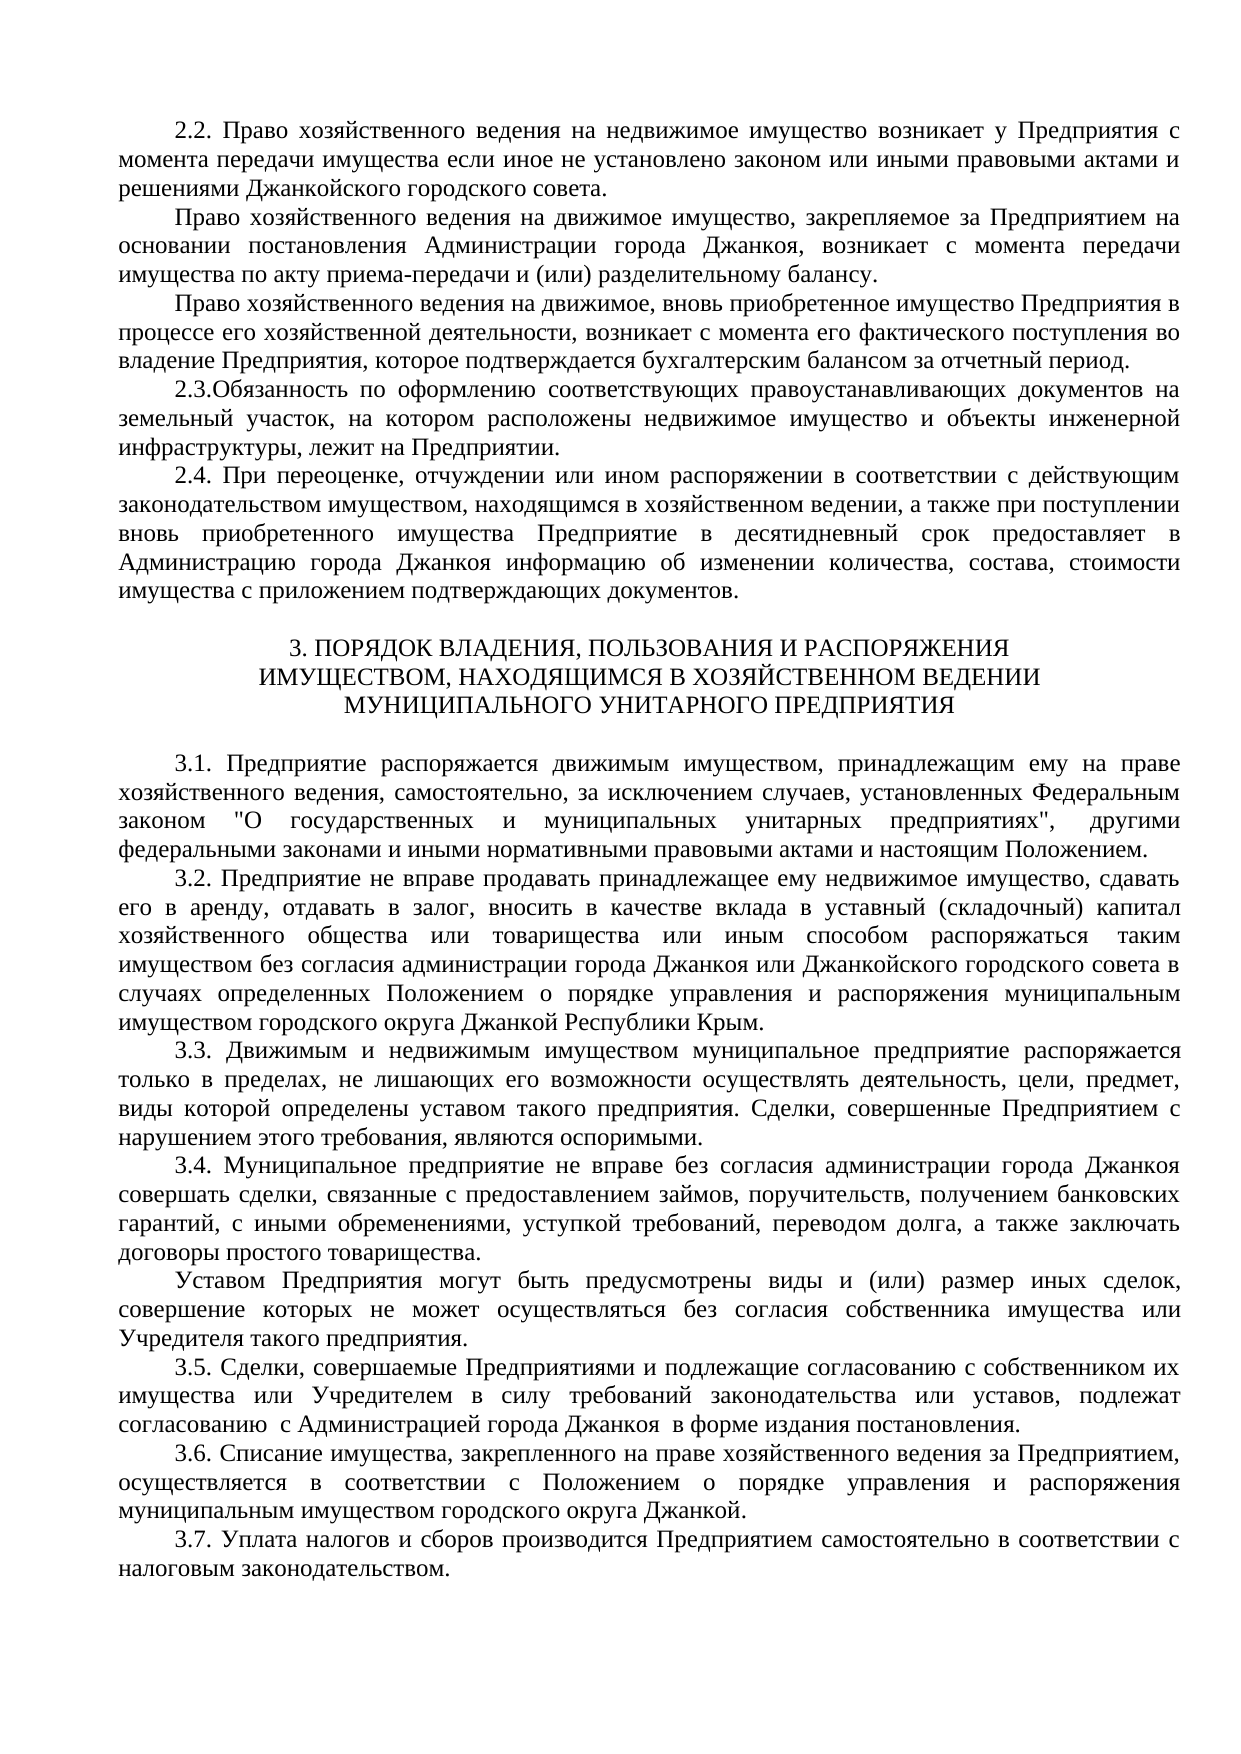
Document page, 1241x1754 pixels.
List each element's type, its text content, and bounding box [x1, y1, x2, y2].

list Списание имущества, закрепленного на праве хозяйственного ведения за Предприятием, осуществляется в соответствии с Положением о порядке управления и распоряжения муниципальным имуществом городского округа Джанкой. [118, 1438, 1181, 1524]
list Сделки, совершаемые Предприятиями и подлежащие согласованию с собственником их имущества или Учредителем в силу требований законодательства или уставов, подлежат согласованию с Администрацией города Джанкоя в форме издания постановления. [118, 1352, 1181, 1438]
list При переоценке, отчуждении или ином распоряжении в соответствии с действующим законодательством имуществом, находящимся в хозяйственном ведении, а также при поступлении вновь приобретенного имущества Предприятие в десятидневный срок предоставляет в Администрацию города Джанкоя информацию об изменении количества, состава, стоимости имущества с приложением подтверждающих документов. [118, 460, 1181, 604]
text Уставом Предприятия могут быть предусмотрены виды и (или) размер иных сделок, совершение которых не может осуществляться без согласия собственника имущества или Учредителя такого предприятия. [118, 1266, 1181, 1352]
list Предприятие распоряжается движимым имуществом, принадлежащим ему на праве хозяйственного ведения, самостоятельно, за исключением случаев, установленных Федеральным законом "О государственных и муниципальных унитарных предприятиях", другими федеральными законами и иными нормативными правовыми актами и настоящим Положением. [118, 748, 1181, 863]
list Право хозяйственного ведения на недвижимое имущество возникает у Предприятия с момента передачи имущества если иное не установлено законом или иными правовыми актами и решениями Джанкойского городского совета. [118, 115, 1181, 201]
list Предприятие не вправе продавать принадлежащее ему недвижимое имущество, сдавать его в аренду, отдавать в залог, вносить в качестве вклада в уставный (складочный) капитал хозяйственного общества или товарищества или иным способом распоряжаться таким имуществом без согласия администрации города Джанкоя или Джанкойского городского совета в случаях определенных Положением о порядке управления и распоряжения муниципальным имуществом городского округа Джанкой Республики Крым. [118, 863, 1181, 1036]
list Муниципальное предприятие не вправе без согласия администрации города Джанкоя совершать сделки, связанные с предоставлением займов, поручительств, получением банковских гарантий, с иными обременениями, уступкой требований, переводом долга, а также заключать договоры простого товарищества. [118, 1151, 1181, 1266]
text Право хозяйственного ведения на движимое, вновь приобретенное имущество Предприятия в процессе его хозяйственной деятельности, возникает с момента его фактического поступления во владение Предприятия, которое подтверждается бухгалтерским балансом за отчетный период. [118, 288, 1181, 374]
text МУНИЦИПАЛЬНОГО УНИТАРНОГО ПРЕДПРИЯТИЯ [344, 690, 1192, 719]
list ПОРЯДОК ВЛАДЕНИЯ, ПОЛЬЗОВАНИЯ И РАСПОРЯЖЕНИЯ ИМУЩЕСТВОМ, НАХОДЯЩИМСЯ В ХОЗЯЙСТВЕННОМ ВЕДЕНИИ [258, 633, 1041, 690]
list Движимым и недвижимым имуществом муниципальное предприятие распоряжается только в пределах, не лишающих его возможности осуществлять деятельность, цели, предмет, виды которой определены уставом такого предприятия. Сделки, совершенные Предприятием с нарушением этого требования, являются оспоримыми. [118, 1036, 1181, 1151]
text Право хозяйственного ведения на движимое имущество, закрепляемое за Предприятием на основании постановления Администрации города Джанкоя, возникает с момента передачи имущества по акту приема-передачи и (или) разделительному балансу. [118, 202, 1181, 288]
list Уплата налогов и сборов производится Предприятием самостоятельно в соответствии с налоговым законодательством. [118, 1524, 1181, 1582]
list Обязанность по оформлению соответствующих правоустанавливающих документов на земельный участок, на котором расположены недвижимое имущество и объекты инженерной инфраструктуры, лежит на Предприятии. [118, 374, 1181, 460]
